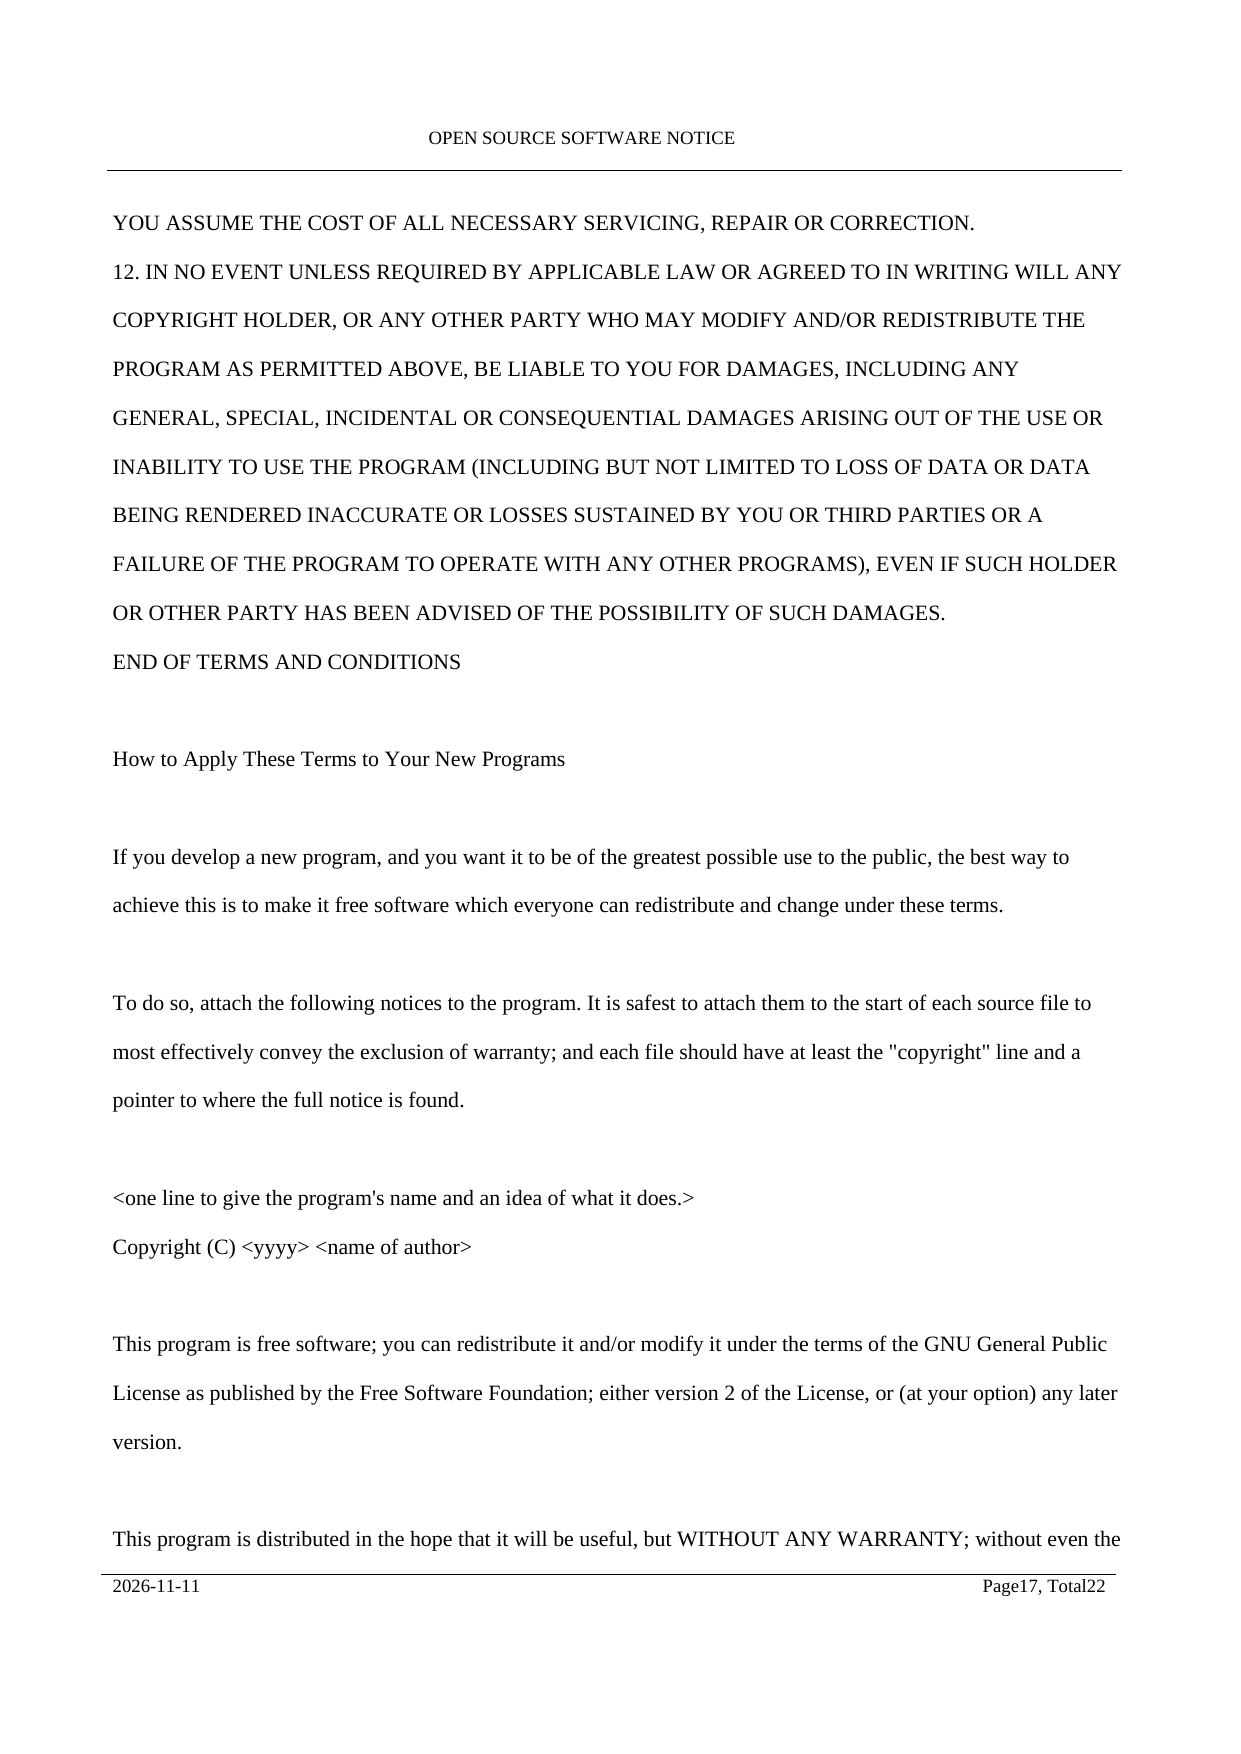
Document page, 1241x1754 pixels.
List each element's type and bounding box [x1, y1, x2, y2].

text [112, 206, 1128, 1555]
